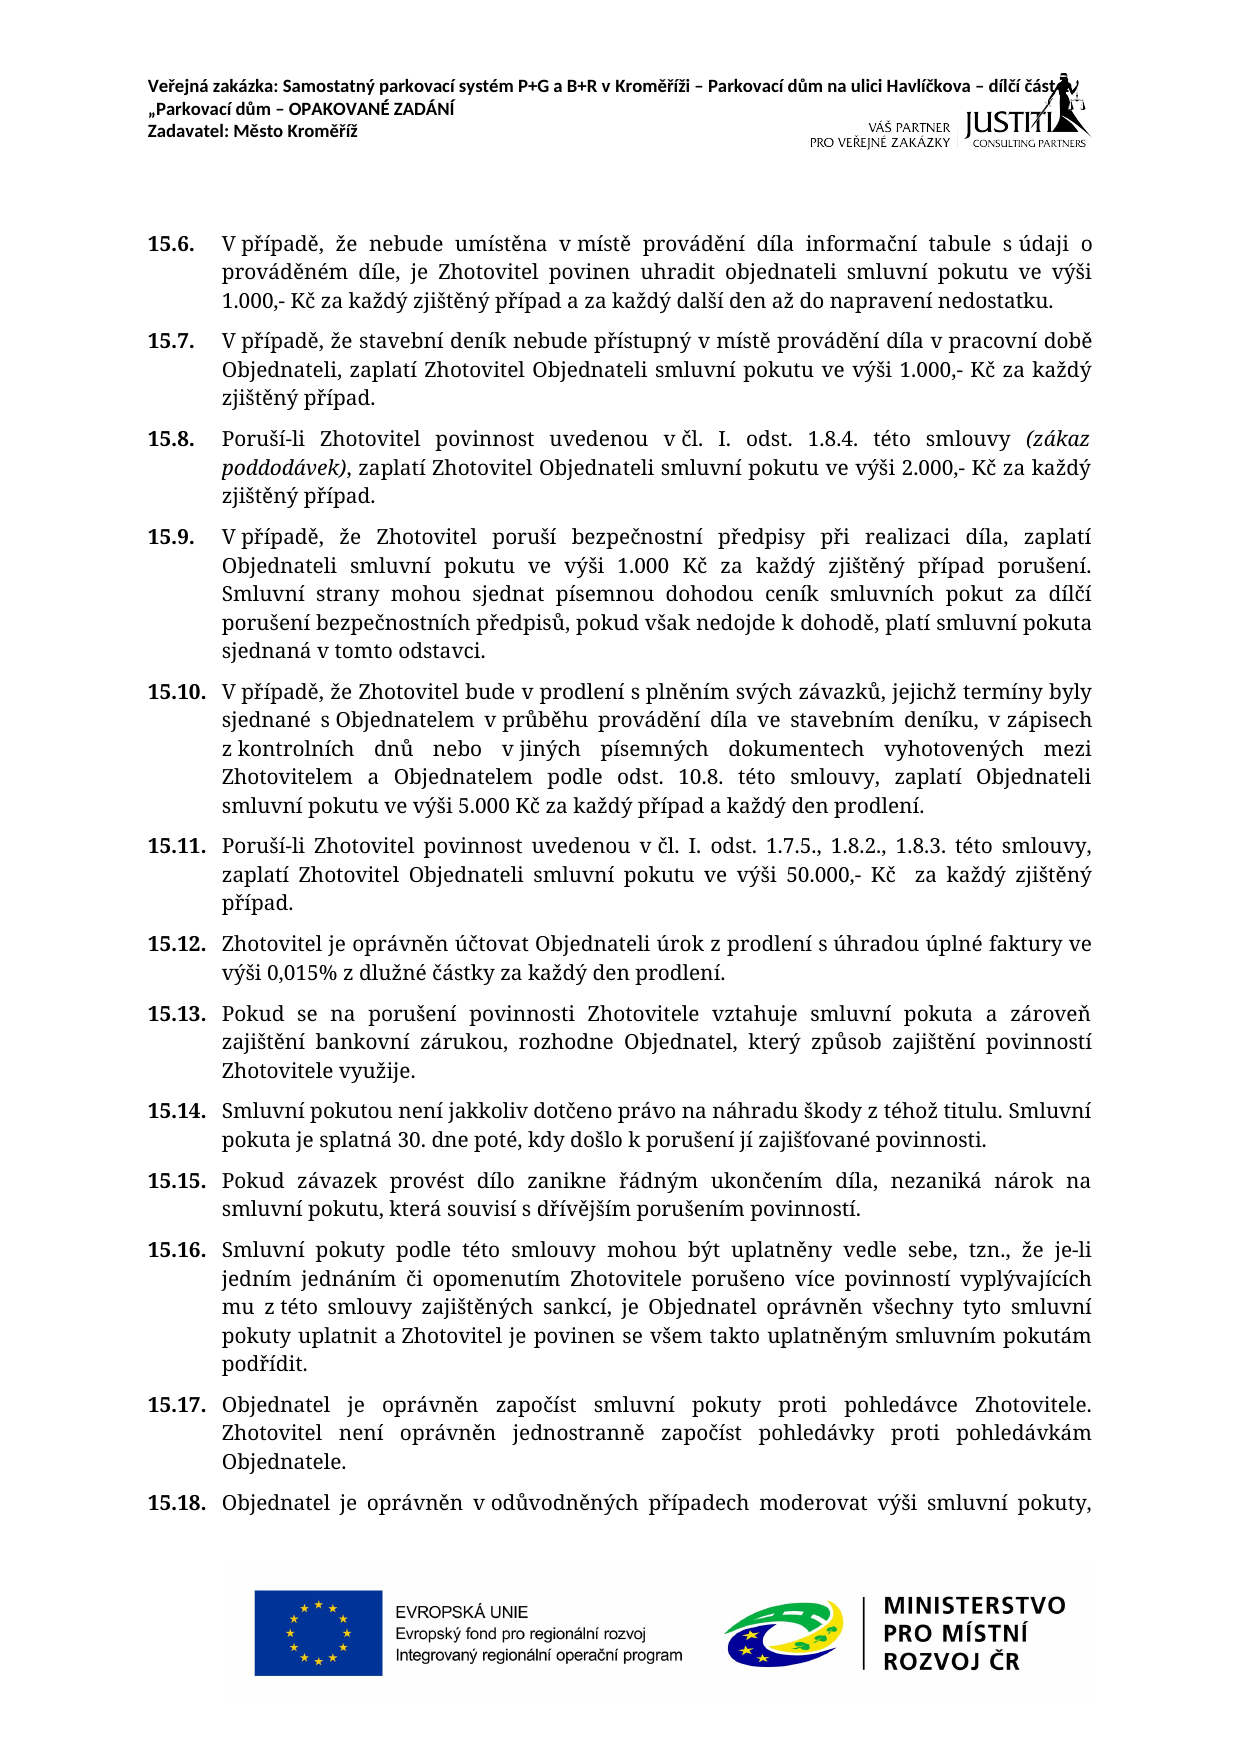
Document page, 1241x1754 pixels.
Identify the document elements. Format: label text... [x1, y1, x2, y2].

text 15.12. Zhotovitel je oprávněn účtovat Objednateli úrok z prodlení s úhradou úplné faktury ve výši 0,015% z dlužné částky za každý den prodlení. [148, 929, 1092, 986]
picture [226, 1561, 1093, 1704]
text 15.10. V případě, že Zhotovitel bude v prodlení s plněním svých závazků, jejichž termíny byly sjednané s Objednatelem v průběhu provádění díla ve stavebním deníku, v zápisech z kontrolních dnů nebo v jiných písemných dokumentech vyhotovených mezi Zhotovitelem a Objednatelem podle odst. 10.8. této smlouvy, zaplatí Objednateli smluvní pokutu ve výši 5.000 Kč za každý případ a každý den prodlení. [148, 677, 1092, 819]
text 15.16. Smluvní pokuty podle této smlouvy mohou být uplatněny vedle sebe, tzn., že je-li jedním jednáním či opomenutím Zhotovitele porušeno více povinností vyplývajících mu z této smlouvy zajištěných sankcí, je Objednatel oprávněn všechny tyto smluvní pokuty uplatnit a Zhotovitel je povinen se všem takto uplatněným smluvním pokutám podřídit. [148, 1235, 1092, 1378]
text 15.14. Smluvní pokutou není jakkoliv dotčeno právo na náhradu škody z téhož titulu. Smluvní pokuta je splatná 30. dne poté, kdy došlo k porušení jí zajišťované povinnosti. [148, 1097, 1092, 1153]
text 15.13. Pokud se na porušení povinnosti Zhotovitele vztahuje smluvní pokuta a zároveň zajištění bankovní zárukou, rozhodne Objednatel, který způsob zajištění povinností Zhotovitele využije. [148, 999, 1092, 1084]
text 15.6. V případě, že nebude umístěna v místě provádění díla informační tabule s údaji o prováděném díle, je Zhotovitel povinen uhradit objednateli smluvní pokutu ve výši 1.000,- Kč za každý zjištěný případ a za každý další den až do napravení nedostatku. [148, 229, 1092, 314]
text 15.9. V případě, že Zhotovitel poruší bezpečnostní předpisy při realizaci díla, zaplatí Objednateli smluvní pokutu ve výši 1.000 Kč za každý zjištěný případ porušení. Smluvní strany mohou sjednat písemnou dohodou ceník smluvních pokut za dílčí porušení bezpečnostních předpisů, pokud však nedojde k dohodě, platí smluvní pokuta sjednaná v tomto odstavci. [148, 522, 1092, 664]
text 15.11. Poruší-li Zhotovitel povinnost uvedenou v čl. I. odst. 1.7.5., 1.8.2., 1.8.3. této smlouvy, zaplatí Zhotovitel Objednateli smluvní pokutu ve výši 50.000,- Kč za každý zjištěný případ. [148, 832, 1092, 917]
text 15.17. Objednatel je oprávněn započíst smluvní pokuty proti pohledávce Zhotovitele. Zhotovitel není oprávněn jednostranně započíst pohledávky proti pohledávkám Objednatele. [148, 1390, 1092, 1475]
text 15.8. Poruší-li Zhotovitel povinnost uvedenou v čl. I. odst. 1.8.4. této smlouvy (zákaz poddodávek), zaplatí Zhotovitel Objednateli smluvní pokutu ve výši 2.000,- Kč za každý zjištěný případ. [148, 424, 1092, 510]
picture [811, 73, 1093, 150]
text 15.7. V případě, že stavební deník nebude přístupný v místě provádění díla v pracovní době Objednateli, zaplatí Zhotovitel Objednateli smluvní pokutu ve výši 1.000,- Kč za každý zjištěný případ. [148, 327, 1092, 412]
text 15.15. Pokud závazek provést dílo zanikne řádným ukončením díla, nezaniká nárok na smluvní pokutu, která souvisí s dřívějším porušením povinností. [148, 1166, 1092, 1223]
